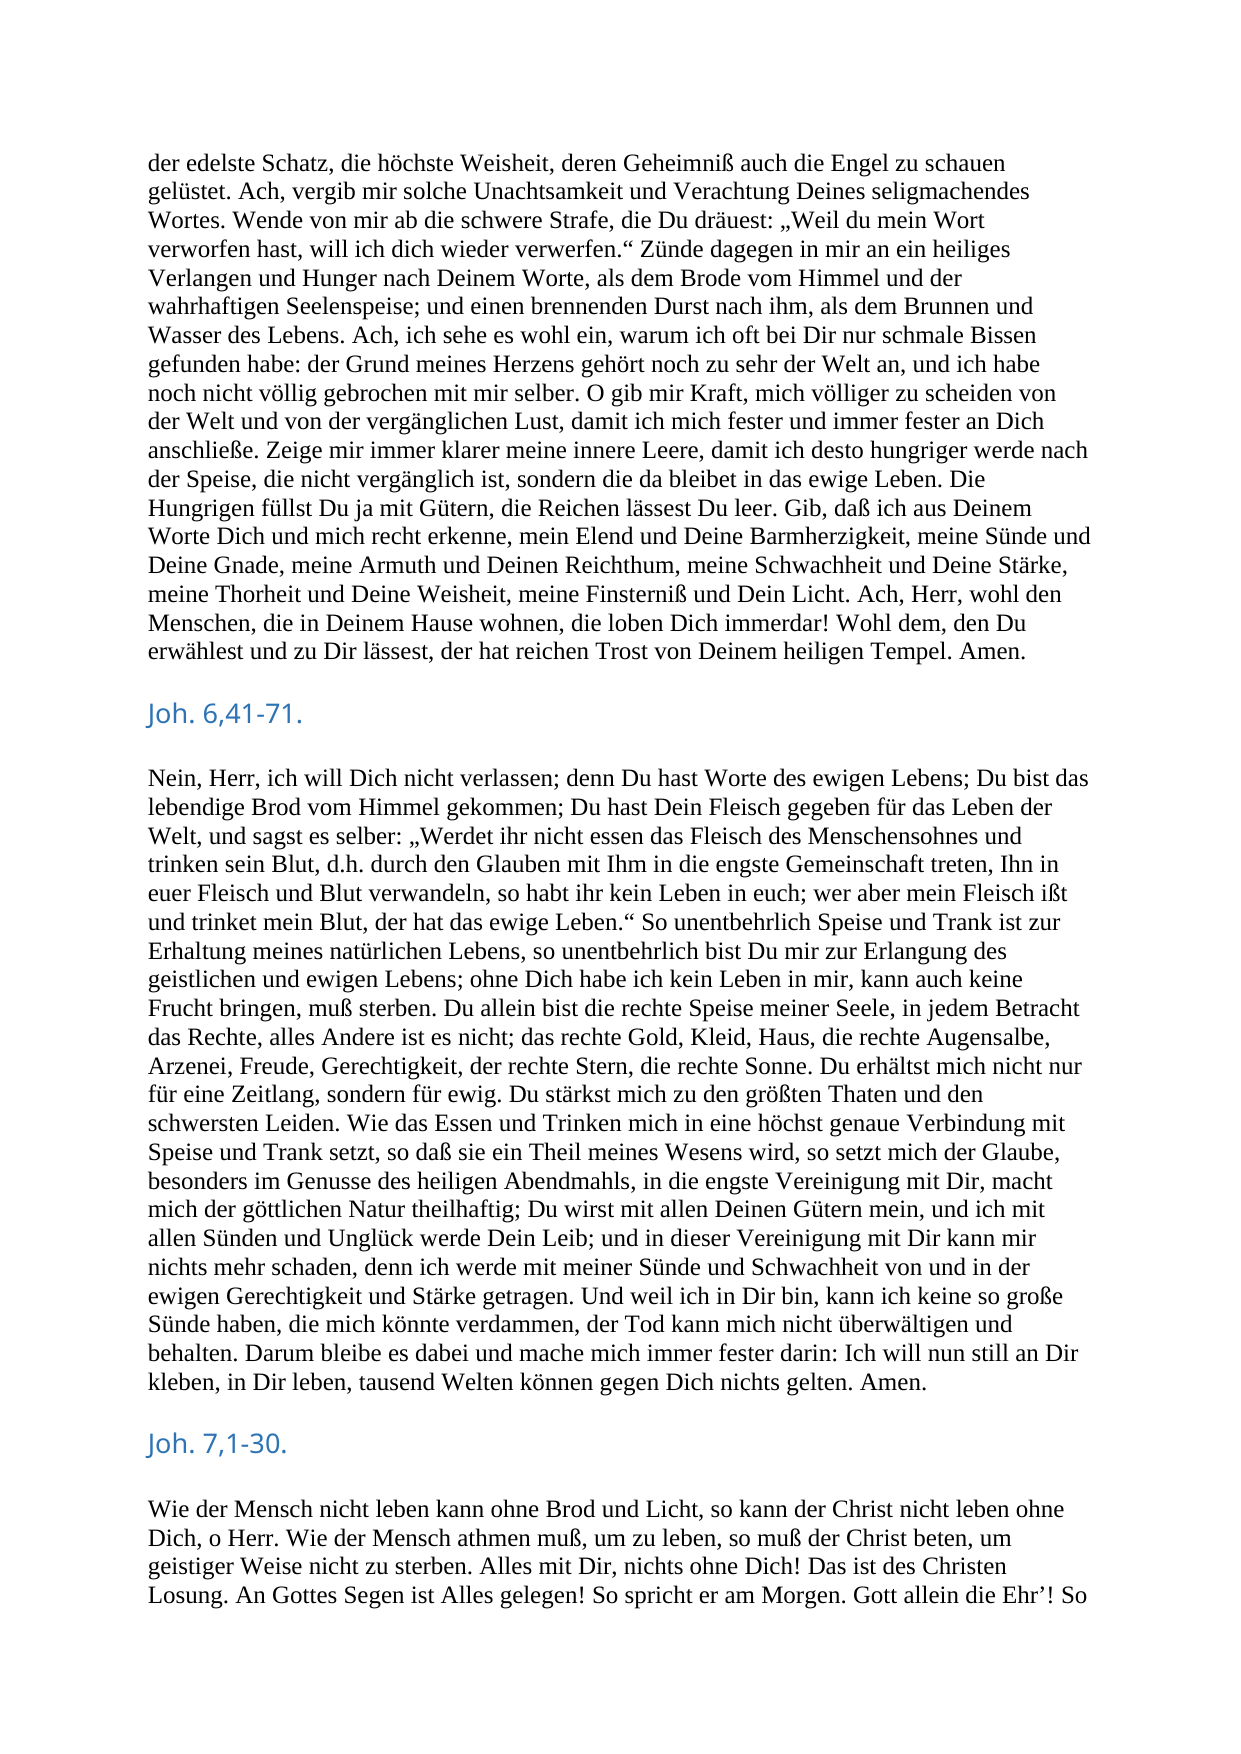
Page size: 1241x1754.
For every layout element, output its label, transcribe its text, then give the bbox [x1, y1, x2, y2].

subtitle Joh. 7,1-30. [148, 1425, 1093, 1462]
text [148, 1494, 1093, 1609]
subtitle Joh. 6,41-71. [148, 694, 1093, 731]
text Nein, Herr, ich will Dich nicht verlassen; denn Du hast Worte des ewigen Lebens; Du bist das lebendige Brod vom Himmel gekommen; Du hast Dein Fleisch gegeben für das Leben der Welt, und sagst es selber: „Werdet ihr nicht essen das Fleisch des Menschensohnes und trinken sein Blut, d.h. durch den Glauben mit Ihm in die engste Gemeinschaft treten, Ihn in euer Fleisch und Blut verwandeln, so habt ihr kein Leben in euch; wer aber mein Fleisch ißt und trinket mein Blut, der hat das ewige Leben.“ So unentbehrlich Speise und Trank ist zur Erhaltung meines natürlichen Lebens, so unentbehrlich bist Du mir zur Erlangung des geistlichen und ewigen Lebens; ohne Dich habe ich kein Leben in mir, kann auch keine Frucht bringen, muß sterben. Du allein bist die rechte Speise meiner Seele, in jedem Betracht das Rechte, alles Andere ist es nicht; das rechte Gold, Kleid, Haus, die rechte Augensalbe, Arzenei, Freude, Gerechtigkeit, der rechte Stern, die rechte Sonne. Du erhältst mich nicht nur für eine Zeitlang, sondern für ewig. Du stärkst mich zu den größten Thaten und den schwersten Leiden. Wie das Essen und Trinken mich in eine höchst genaue Verbindung mit Speise und Trank setzt, so daß sie ein Theil meines Wesens wird, so setzt mich der Glaube, besonders im Genusse des heiligen Abendmahls, in die engste Vereinigung mit Dir, macht mich der göttlichen Natur theilhaftig; Du wirst mit allen Deinen Gütern mein, und ich mit allen Sünden und Unglück werde Dein Leib; und in dieser Vereinigung mit Dir kann mir nichts mehr schaden, denn ich werde mit meiner Sünde und Schwachheit von und in der ewigen Gerechtigkeit und Stärke getragen. Und weil ich in Dir bin, kann ich keine so große Sünde haben, die mich könnte verdammen, der Tod kann mich nicht überwältigen und behalten. Darum bleibe es dabei und mache mich immer fester darin: Ich will nun still an Dir kleben, in Dir leben, tausend Welten können gegen Dich nichts gelten. Amen. [148, 763, 1093, 1396]
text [148, 148, 1093, 665]
